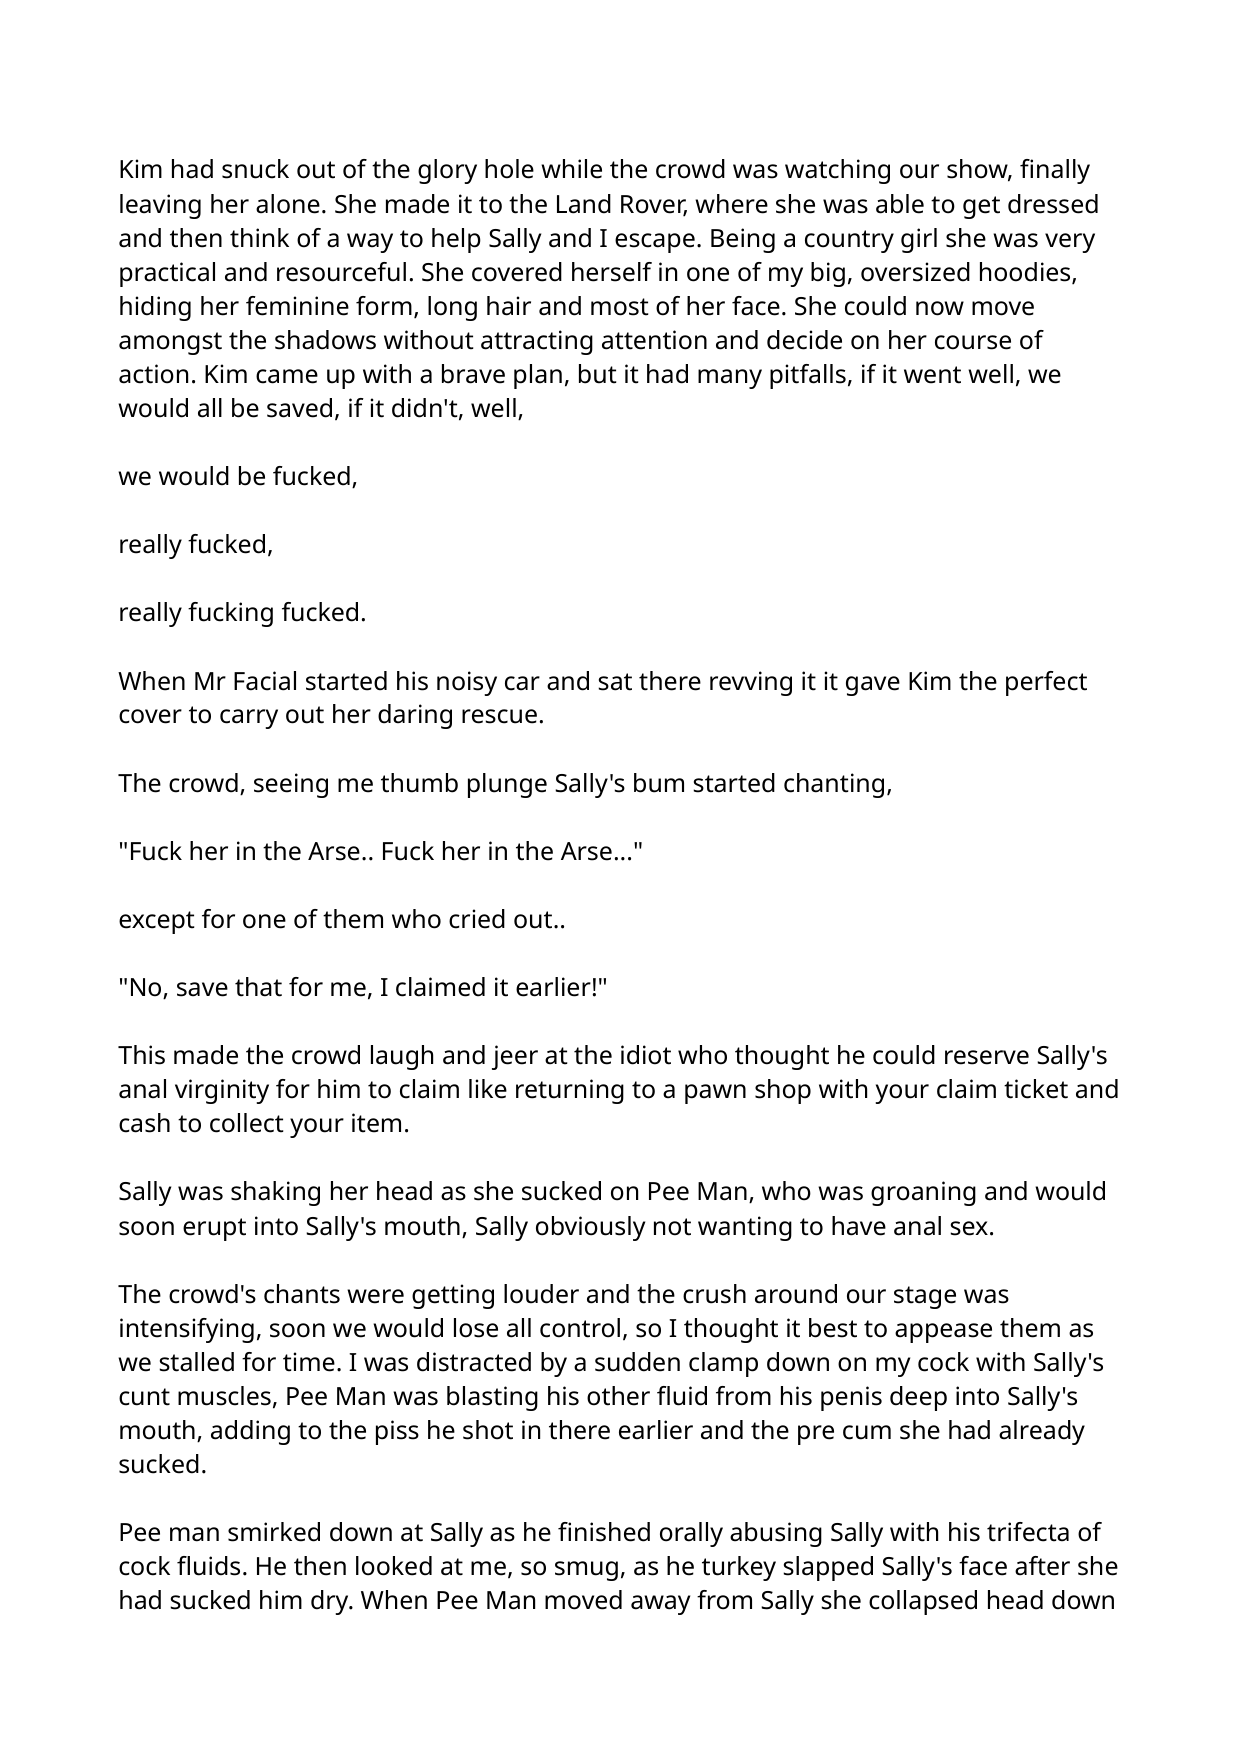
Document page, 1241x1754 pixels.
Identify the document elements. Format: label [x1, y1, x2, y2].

text [118, 118, 1122, 1617]
